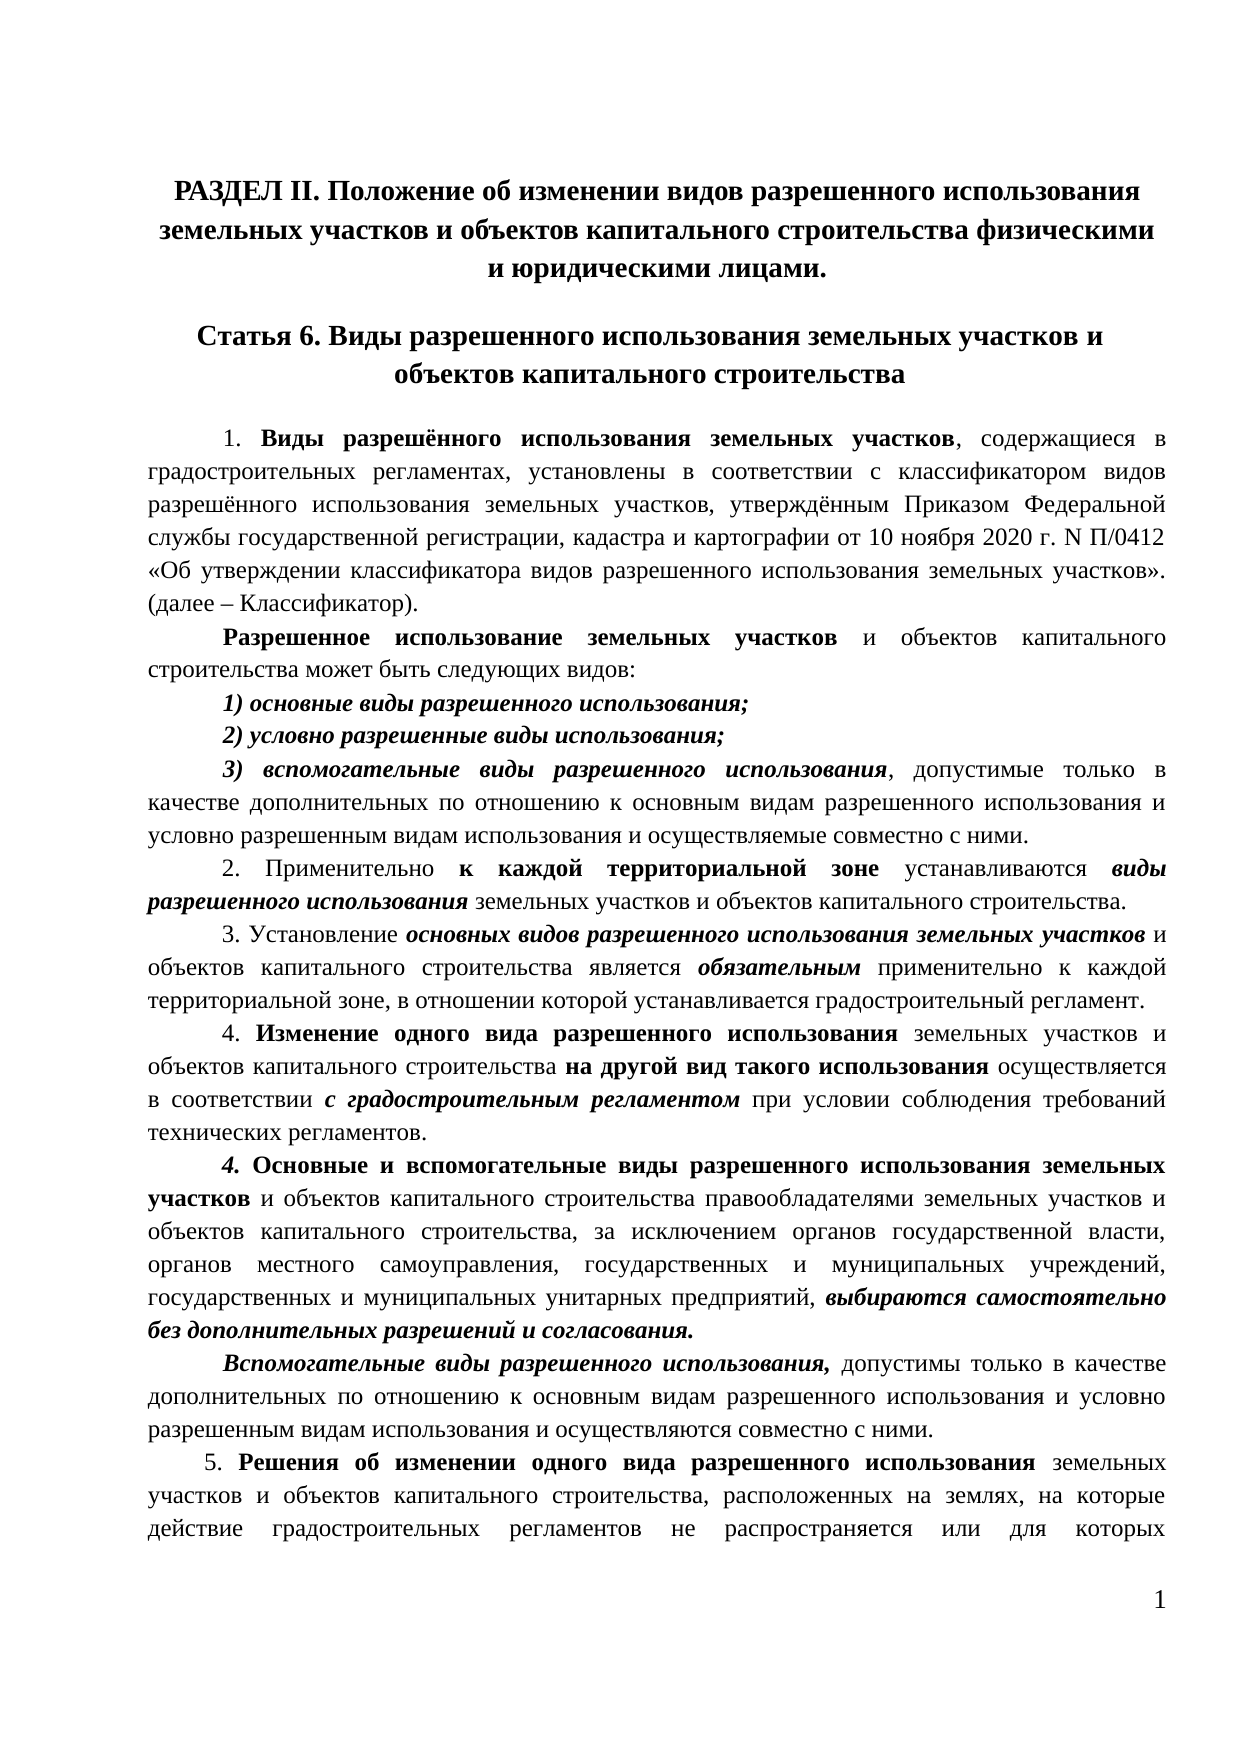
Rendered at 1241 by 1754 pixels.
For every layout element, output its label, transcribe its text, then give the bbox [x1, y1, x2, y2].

text 1. Виды разрешённого использования земельных участков, содержащиеся в градостроительных регламентах, установлены в соответствии с классификатором видов разрешённого использования земельных участков, утверждённым Приказом Федеральной службы государственной регистрации, кадастра и картографии от 10 ноября 2020 г. N П/0412 «Об утверждении классификатора видов разрешенного использования земельных участков». (далее – Классификатор). [148, 423, 1167, 617]
text 3. Установление основных видов разрешенного использования земельных участков и объектов капитального строительства является обязательным применительно к каждой территориальной зоне, в отношении которой устанавливается градостроительный регламент. [148, 919, 1167, 1013]
text 4. Изменение одного вида разрешенного использования земельных участков и объектов капитального строительства на другой вид такого использования осуществляется в соответствии с градостроительным регламентом при условии соблюдения требований технических регламентов. [148, 1018, 1167, 1146]
text 1) основные виды разрешенного использования; [148, 688, 1167, 716]
text Разрешенное использование земельных участков и объектов капитального строительства может быть следующих видов: [148, 622, 1167, 683]
text 2) условно разрешенные виды использования; [148, 721, 1167, 749]
text 4. Основные и вспомогательные виды разрешенного использования земельных участков и объектов капитального строительства правообладателями земельных участков и объектов капитального строительства, за исключением органов государственной власти, органов местного самоуправления, государственных и муниципальных учреждений, государственных и муниципальных унитарных предприятий, выбираются самостоятельно без дополнительных разрешений и согласования. [148, 1150, 1167, 1344]
text Статья 6. Виды разрешенного использования земельных участков и объектов капитального строительства [133, 318, 1167, 390]
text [148, 1447, 1167, 1542]
text 2. Применительно к каждой территориальной зоне устанавливаются виды разрешенного использования земельных участков и объектов капитального строительства. [148, 853, 1167, 914]
text РАЗДЕЛ II. Положение об изменении видов разрешенного использования земельных участков и объектов капитального строительства физическими и юридическими лицами. [148, 173, 1167, 284]
text 3) вспомогательные виды разрешенного использования, допустимые только в качестве дополнительных по отношению к основным видам разрешенного использования и условно разрешенным видам использования и осуществляемые совместно с ними. [148, 754, 1167, 848]
text Вспомогательные виды разрешенного использования, допустимы только в качестве дополнительных по отношению к основным видам разрешенного использования и условно разрешенным видам использования и осуществляются совместно с ними. [148, 1348, 1167, 1443]
